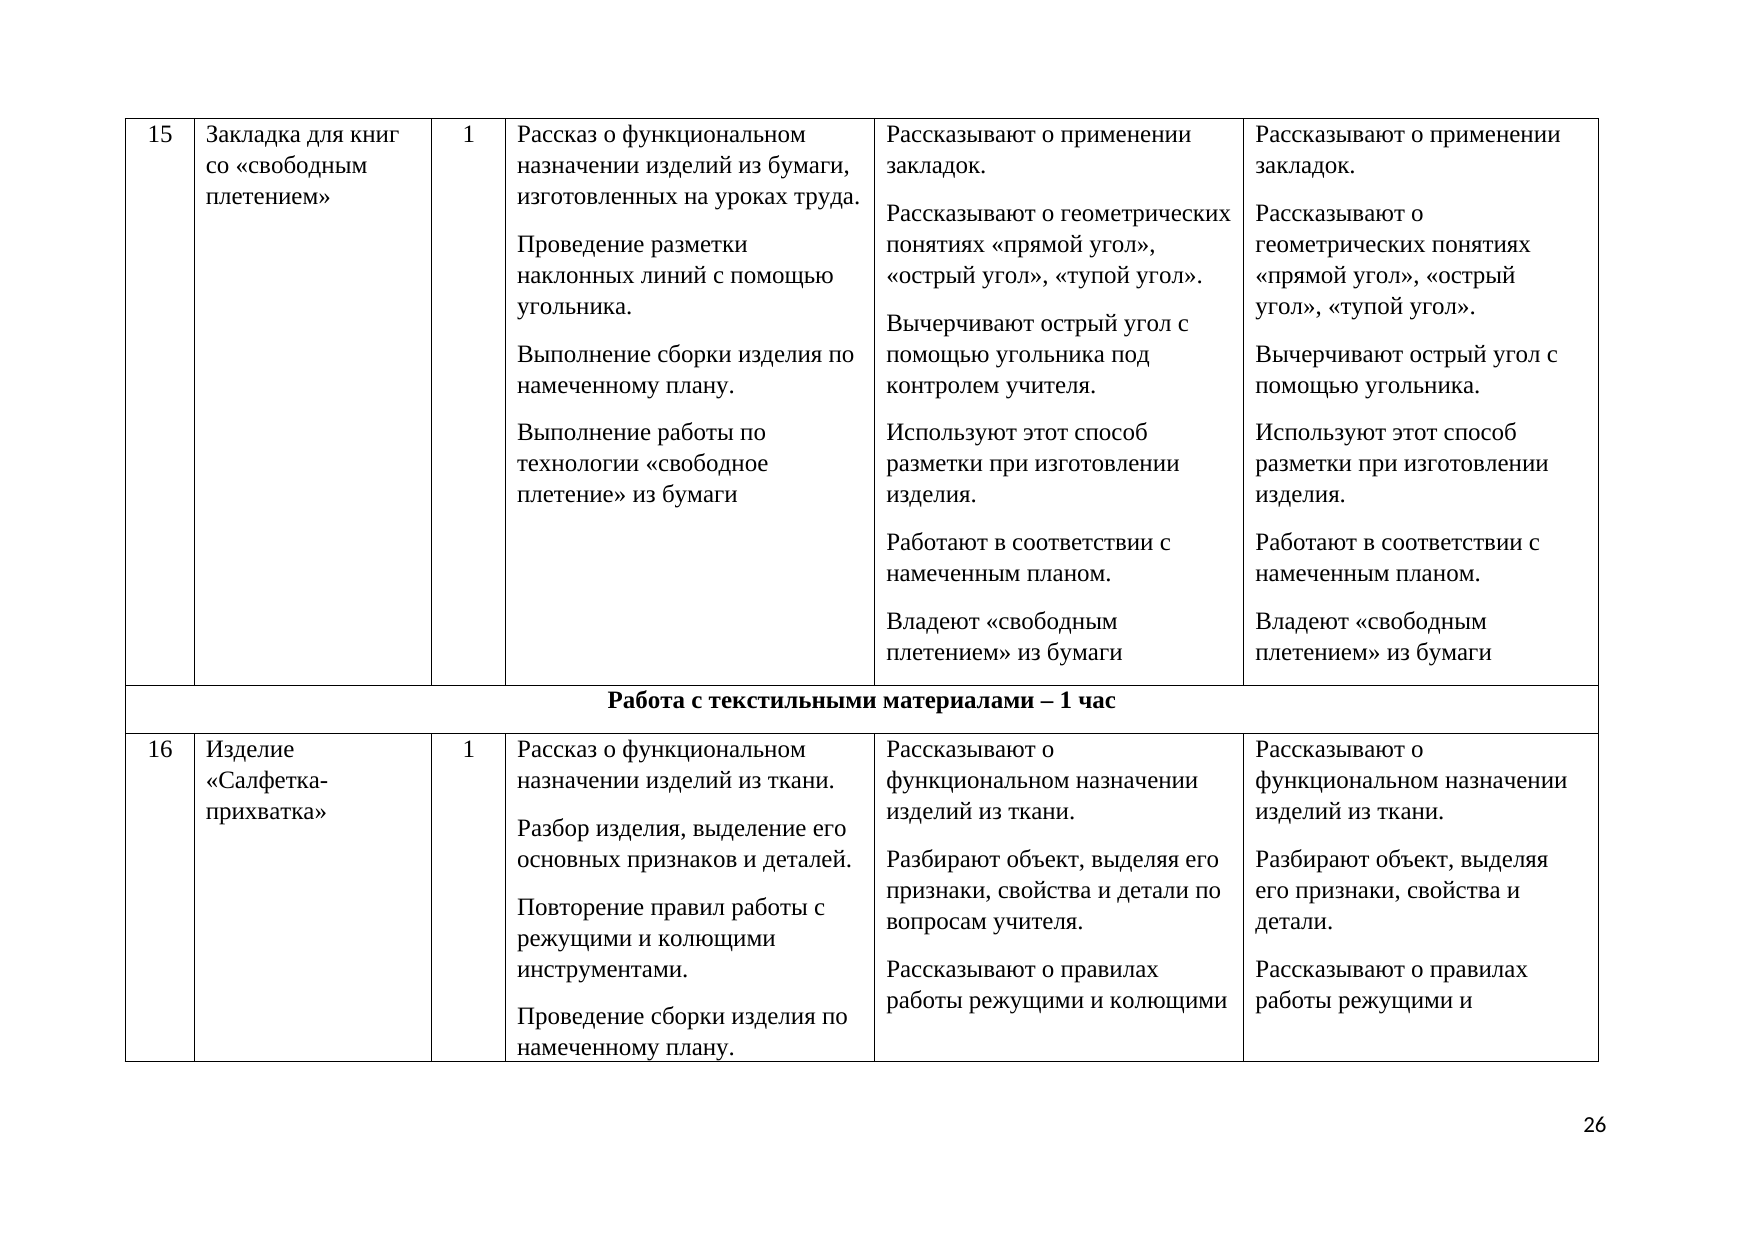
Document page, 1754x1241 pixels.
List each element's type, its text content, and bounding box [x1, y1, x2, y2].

table_header Закладка для книг со «свободным плетением» [195, 119, 431, 684]
table_cell 1 [432, 734, 505, 1061]
table_header 1 [432, 119, 505, 684]
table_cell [506, 734, 874, 1061]
table_cell 16 [126, 734, 194, 1061]
table_header Рассказывают о применении закладок. Рассказывают о геометрических понятиях «прямой угол», «острый угол», «тупой угол». Вычерчивают острый угол с помощью угольника. Используют этот способ разметки при изготовлении изделия. Работают в соответствии с намеченным планом. Владеют «свободным плетением» из бумаги [1244, 119, 1598, 684]
table_header 15 [126, 119, 194, 684]
table_header Рассказывают о применении закладок. Рассказывают о геометрических понятиях «прямой угол», «острый угол», «тупой угол». Вычерчивают острый угол с помощью угольника под контролем учителя. Используют этот способ разметки при изготовлении изделия. Работают в соответствии с намеченным планом. Владеют «свободным плетением» из бумаги [875, 119, 1243, 684]
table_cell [195, 734, 431, 1061]
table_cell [875, 734, 1243, 1061]
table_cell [1244, 734, 1598, 1061]
table_cell Работа с текстильными материалами – 1 час [126, 686, 1598, 733]
table_header Рассказ о функциональном назначении изделий из бумаги, изготовленных на уроках труда. Проведение разметки наклонных линий с помощью угольника. Выполнение сборки изделия по намеченному плану. Выполнение работы по технологии «свободное плетение» из бумаги [506, 119, 874, 684]
